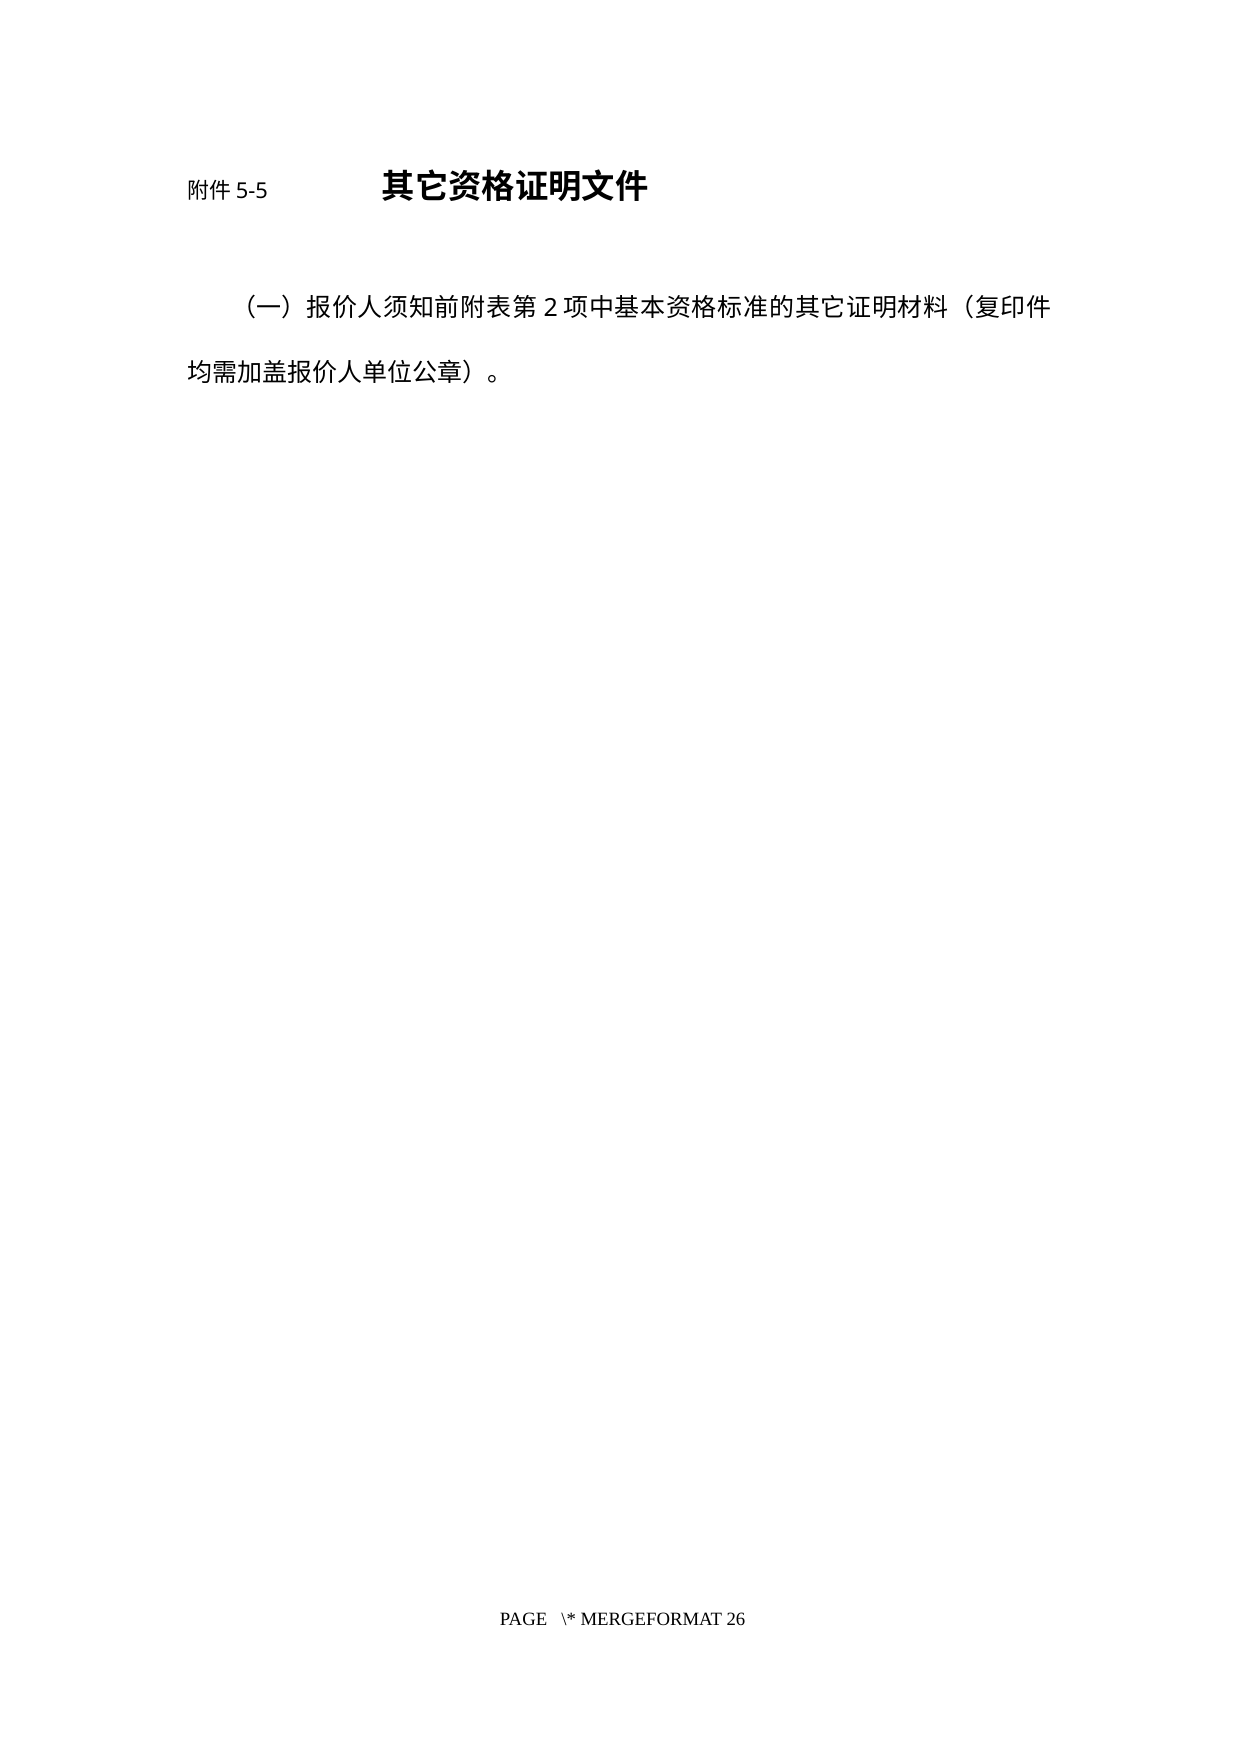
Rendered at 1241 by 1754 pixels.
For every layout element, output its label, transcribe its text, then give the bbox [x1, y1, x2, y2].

text 附件5-5 其它资格证明文件 [187, 162, 1053, 208]
list 报价人须知前附表第2项中基本资格标准的其它证明材料（复印件均需加盖报价人单位公章）。 [187, 273, 1053, 403]
